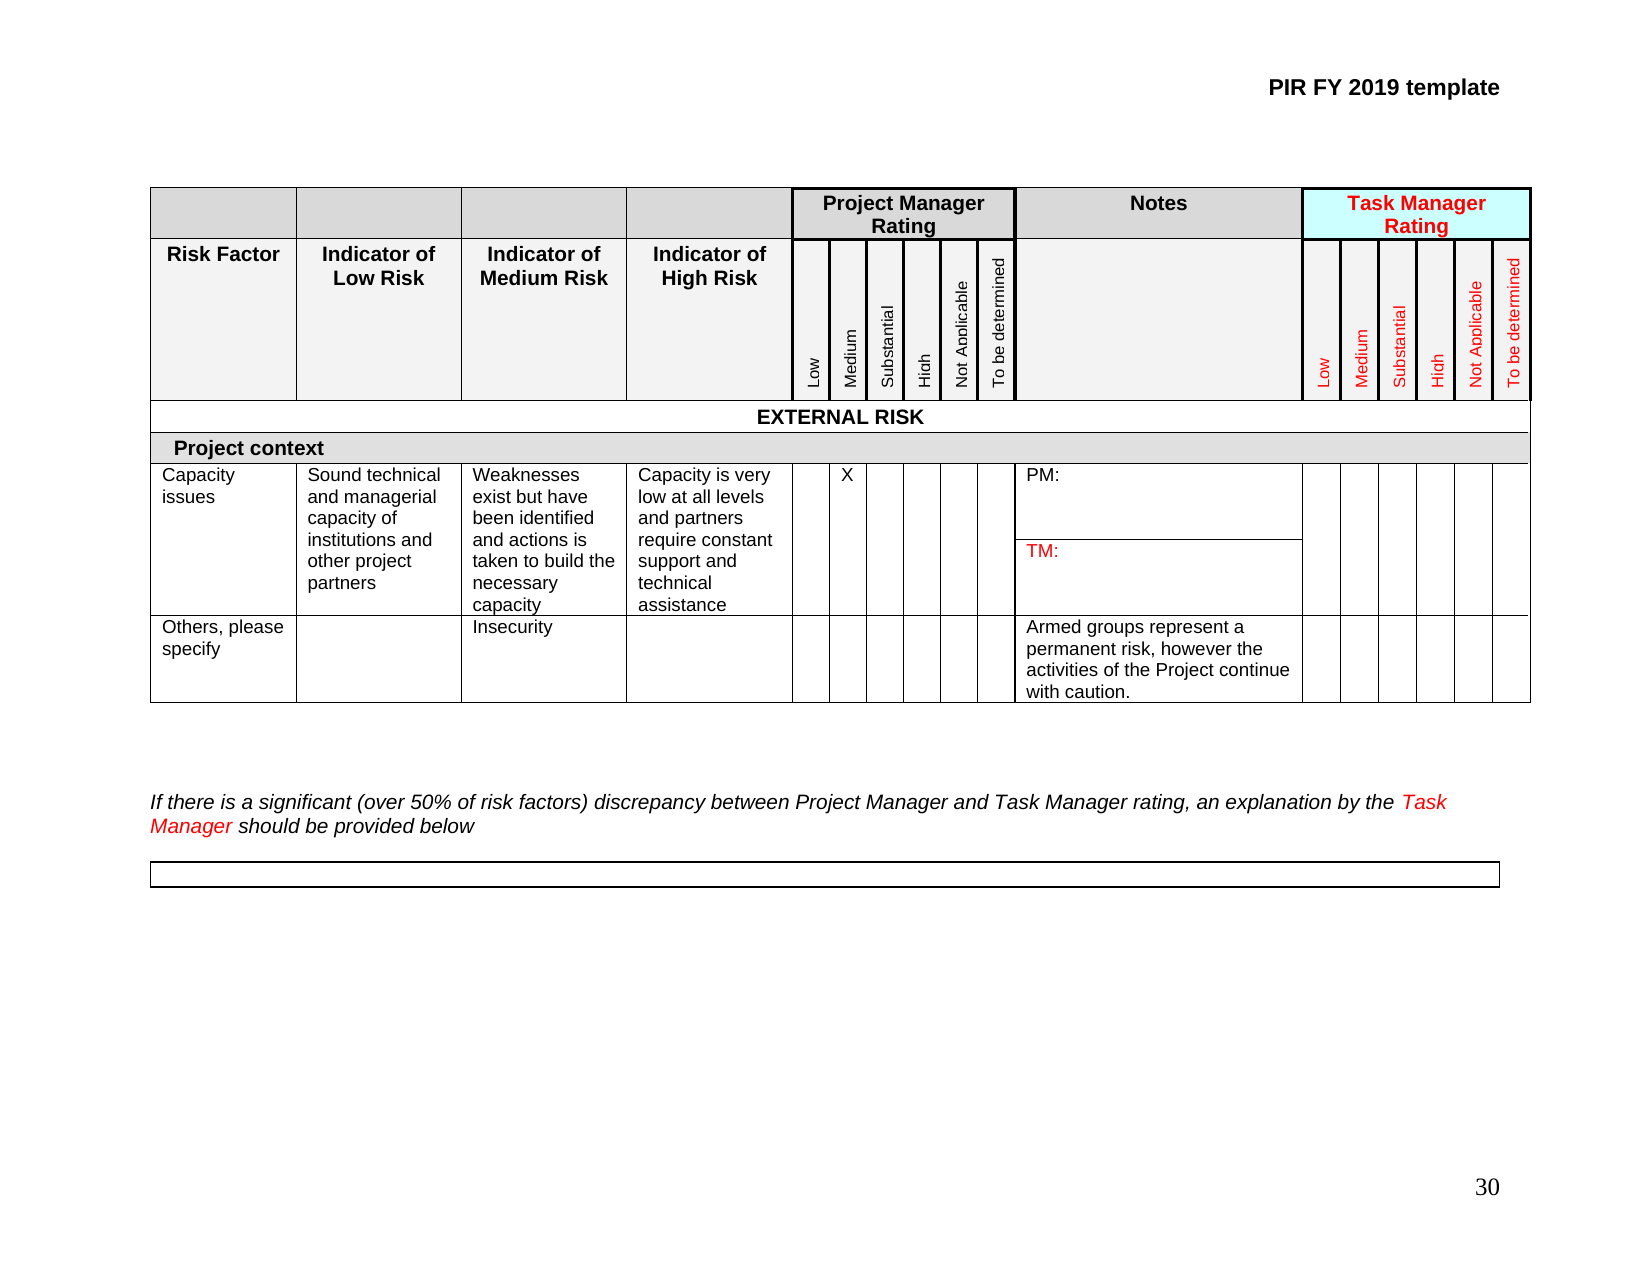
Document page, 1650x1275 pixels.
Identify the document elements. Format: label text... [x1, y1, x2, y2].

table_cell Not Applicable [1456, 241, 1491, 400]
table_cell [978, 616, 1014, 702]
table_cell [830, 616, 866, 702]
table_cell [1493, 615, 1530, 702]
table_cell Not Applicable [942, 241, 976, 400]
table_cell [1417, 616, 1454, 702]
table_cell To be determined [979, 241, 1013, 400]
table_cell [941, 616, 977, 702]
table_header [297, 188, 461, 238]
table_cell High [1418, 241, 1453, 400]
table_cell [978, 464, 1014, 615]
table_header [151, 188, 296, 238]
table_cell Indicator of Medium Risk [462, 239, 626, 400]
table_cell Medium [1342, 241, 1377, 400]
table_cell [1493, 463, 1530, 615]
table_cell X [830, 464, 866, 615]
table_header Project Manager Rating [794, 190, 1013, 238]
table_cell Indicator of Low Risk [297, 239, 461, 400]
table_header [627, 188, 791, 238]
table_header Task Manager Rating [1304, 190, 1529, 238]
table_cell Substantial [1380, 241, 1415, 400]
table_cell EXTERNAL RISK [151, 400, 1530, 432]
table_cell Insecurity [462, 616, 626, 702]
table_cell Armed groups represent a permanent risk, however the activities of the Project continue with caution. [1016, 616, 1302, 702]
table_cell Indicator of High Risk [627, 239, 791, 400]
table_cell To be determined [1494, 241, 1529, 400]
table_cell [904, 464, 940, 615]
table_cell [867, 464, 903, 615]
table_header Notes [1017, 188, 1301, 238]
table_cell Substantial [868, 241, 902, 400]
text If there is a significant (over 50% of risk factors) discrepancy between Project Manager and Task Manager rating, an explanation by the Task Manager should be provided below [150, 789, 1500, 837]
table_cell Medium [831, 241, 865, 400]
table_cell [904, 616, 940, 702]
table_cell [1303, 464, 1340, 615]
table_cell Sound technical and managerial capacity of institutions and other project partners [297, 464, 461, 615]
table_cell [793, 464, 829, 615]
table_cell [1379, 464, 1416, 615]
table_cell Risk Factor [151, 239, 296, 400]
table_cell Others, please specify [151, 616, 296, 702]
table_cell [627, 616, 792, 702]
table_cell Low [1304, 241, 1339, 400]
table_cell [793, 616, 829, 702]
table_cell [1455, 616, 1492, 702]
table_cell PM: [1016, 464, 1302, 538]
table_cell [867, 616, 903, 702]
table_cell [1341, 464, 1378, 615]
table_cell [1379, 616, 1416, 702]
table_cell High [905, 241, 939, 400]
table_cell Low [794, 241, 828, 400]
table_cell [1417, 464, 1454, 615]
table_cell Weaknesses exist but have been identified and actions is taken to build the necessary capacity [462, 464, 626, 615]
table_cell [941, 464, 977, 615]
table_cell Capacity issues [151, 464, 296, 615]
table_cell [297, 616, 461, 702]
table_cell [1303, 616, 1340, 702]
table_cell TM: [1016, 540, 1302, 615]
table_header [151, 863, 1499, 886]
table_cell Project context [151, 432, 1530, 463]
table_header [462, 188, 626, 238]
table_cell Capacity is very low at all levels and partners require constant support and technical assistance [627, 464, 792, 615]
table_cell [1455, 464, 1492, 615]
table_cell [1017, 239, 1301, 400]
table_cell [1341, 616, 1378, 702]
